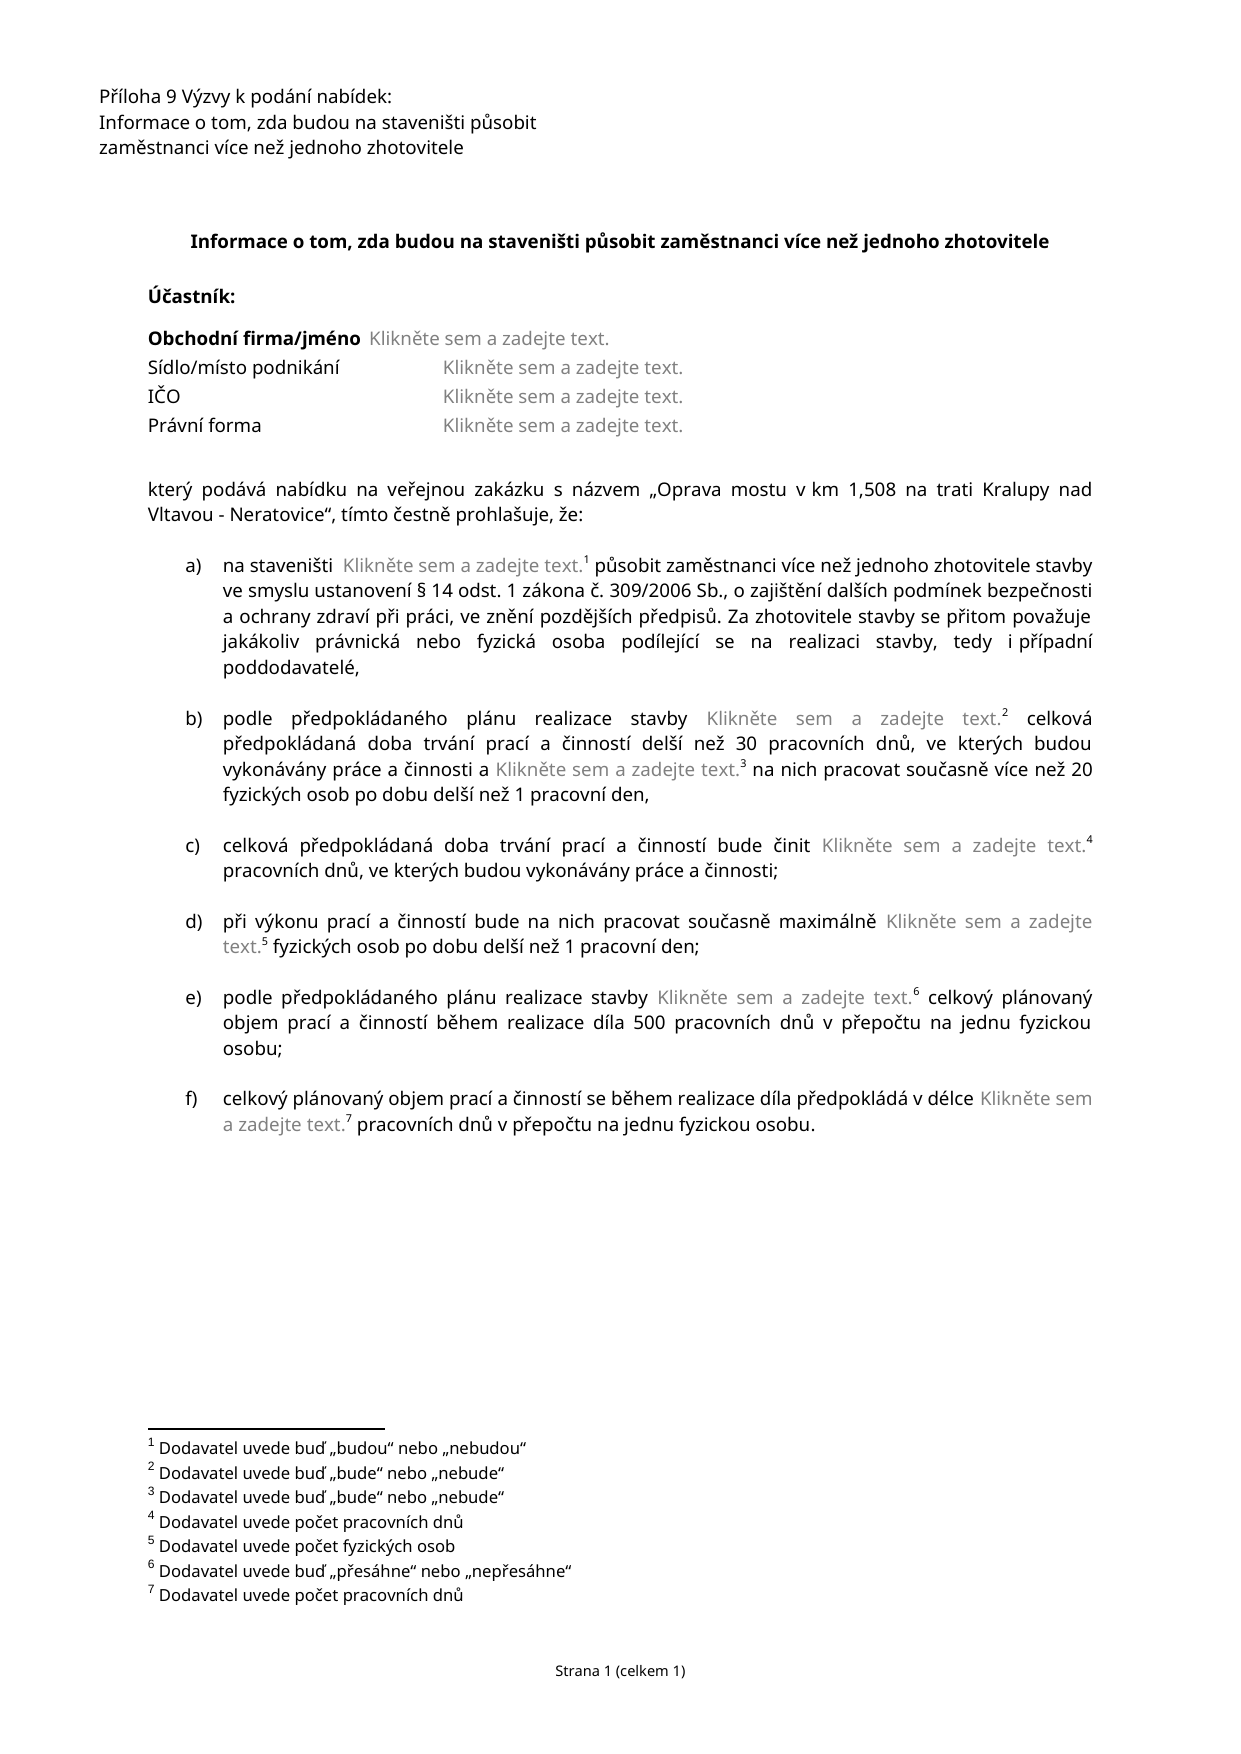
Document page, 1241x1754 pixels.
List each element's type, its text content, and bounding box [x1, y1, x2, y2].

text IČO [148, 380, 1093, 409]
list podle předpokládaného plánu realizace stavby celkový plánovaný objem prací a činností během realizace díla 500 pracovních dnů v přepočtu na jednu fyzickou osobu; [185, 984, 1093, 1061]
text Účastník: [148, 279, 1093, 310]
text Sídlo/místo podnikání [148, 351, 1093, 380]
list na staveništi působit zaměstnanci více než jednoho zhotovitele stavby ve smyslu ustanovení § 14 odst. 1 zákona č. 309/2006 Sb., o zajištění dalších podmínek bezpečnosti a ochrany zdraví při práci, ve znění pozdějších předpisů. Za zhotovitele stavby se přitom považuje jakákoliv právnická nebo fyzická osoba podílející se na realizaci stavby, tedy i případní poddodavatelé, [185, 552, 1093, 680]
text Obchodní firma/jméno [148, 322, 1093, 351]
list podle předpokládaného plánu realizace stavby celková předpokládaná doba trvání prací a činností delší než 30 pracovních dnů, ve kterých budou vykonávány práce a činnosti a na nich pracovat současně více než 20 fyzických osob po dobu delší než 1 pracovní den, [185, 705, 1093, 807]
text který podává nabídku na veřejnou zakázku s názvem „Oprava mostu v km 1,508 na trati Kralupy nad Vltavou - Neratovice“, tímto čestně prohlašuje, že: [148, 476, 1093, 527]
text Právní forma [148, 409, 1093, 438]
list celková předpokládaná doba trvání prací a činností bude činit pracovních dnů, ve kterých budou vykonávány práce a činnosti; [185, 832, 1093, 883]
title Informace o tom, zda budou na staveništi působit zaměstnanci více než jednoho zhotovitele [148, 228, 1093, 254]
list při výkonu prací a činností bude na nich pracovat současně maximálně fyzických osob po dobu delší než 1 pracovní den; [185, 908, 1093, 959]
list celkový plánovaný objem prací a činností se během realizace díla předpokládá v délce pracovních dnů v přepočtu na jednu fyzickou osobu. [185, 1086, 1093, 1137]
